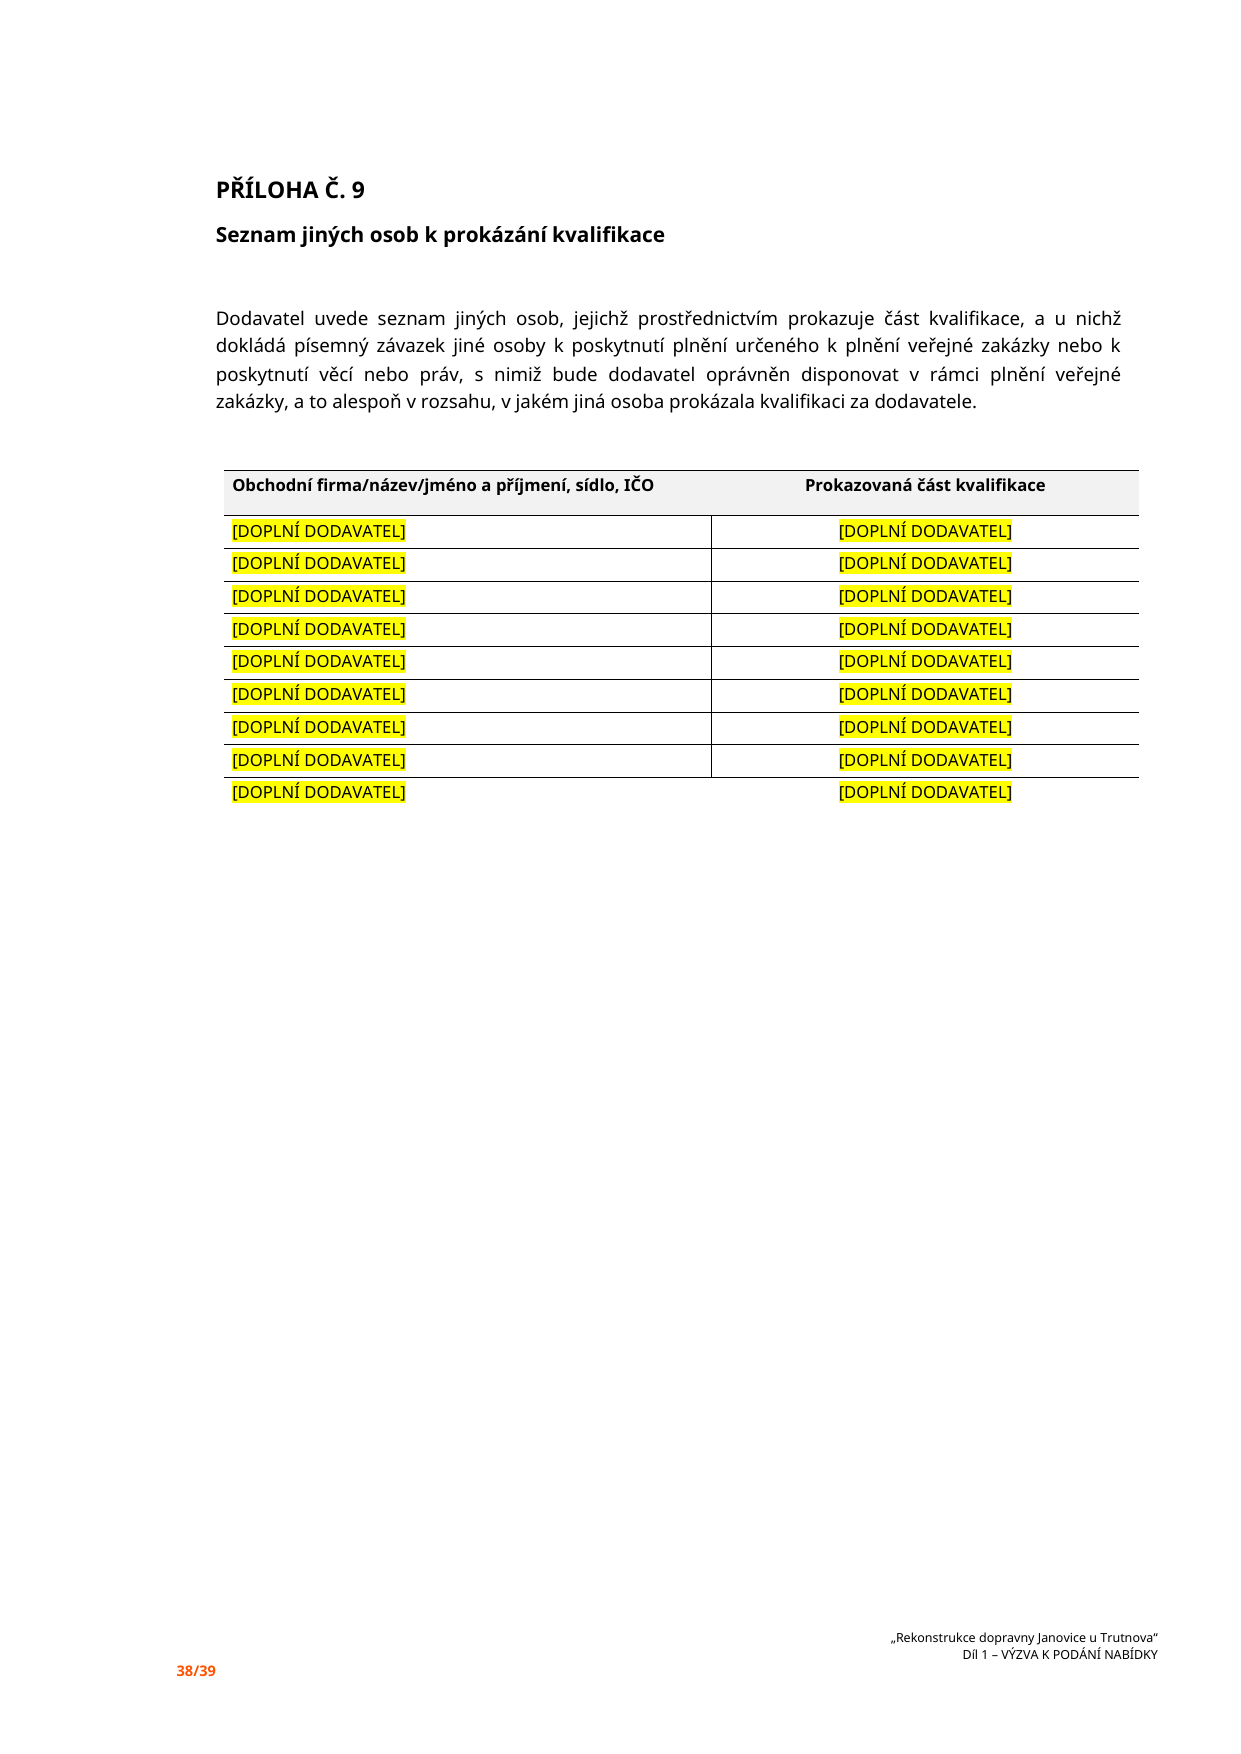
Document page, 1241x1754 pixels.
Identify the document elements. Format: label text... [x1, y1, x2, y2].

table_cell [DOPLNÍ DODAVATEL] [224, 582, 711, 613]
table_cell [DOPLNÍ DODAVATEL] [224, 647, 711, 679]
table_cell [DOPLNÍ DODAVATEL] [712, 516, 1139, 548]
table_cell [DOPLNÍ DODAVATEL] [224, 549, 711, 581]
table_cell [DOPLNÍ DODAVATEL] [712, 680, 1139, 711]
table_cell [DOPLNÍ DODAVATEL] [711, 778, 1139, 809]
table_cell [DOPLNÍ DODAVATEL] [224, 713, 711, 744]
table_cell [DOPLNÍ DODAVATEL] [712, 713, 1139, 744]
table_cell [DOPLNÍ DODAVATEL] [224, 680, 711, 711]
table_cell [DOPLNÍ DODAVATEL] [224, 778, 711, 809]
table_cell [DOPLNÍ DODAVATEL] [224, 516, 711, 548]
table_cell [DOPLNÍ DODAVATEL] [712, 745, 1139, 777]
table_cell [DOPLNÍ DODAVATEL] [712, 614, 1139, 646]
table_cell [DOPLNÍ DODAVATEL] [712, 582, 1139, 613]
text Příloha č. 9 [216, 174, 1122, 205]
table_cell [DOPLNÍ DODAVATEL] [224, 614, 711, 646]
table_cell [DOPLNÍ DODAVATEL] [712, 647, 1139, 679]
table_header Prokazovaná část kvalifikace [711, 471, 1139, 515]
text Dodavatel uvede seznam jiných osob, jejichž prostřednictvím prokazuje část kvalifikace, a u nichž dokládá písemný závazek jiné osoby k poskytnutí plnění určeného k plnění veřejné zakázky nebo k poskytnutí věcí nebo práv, s nimiž bude dodavatel oprávněn disponovat v rámci plnění veřejné zakázky, a to alespoň v rozsahu, v jakém jiná osoba prokázala kvalifikaci za dodavatele. [216, 305, 1122, 414]
table_cell [DOPLNÍ DODAVATEL] [224, 745, 711, 777]
table_cell [DOPLNÍ DODAVATEL] [712, 549, 1139, 581]
table_header Obchodní firma/název/jméno a příjmení, sídlo, IČO [224, 471, 711, 515]
text Seznam jiných osob k prokázání kvalifikace [216, 221, 1122, 249]
